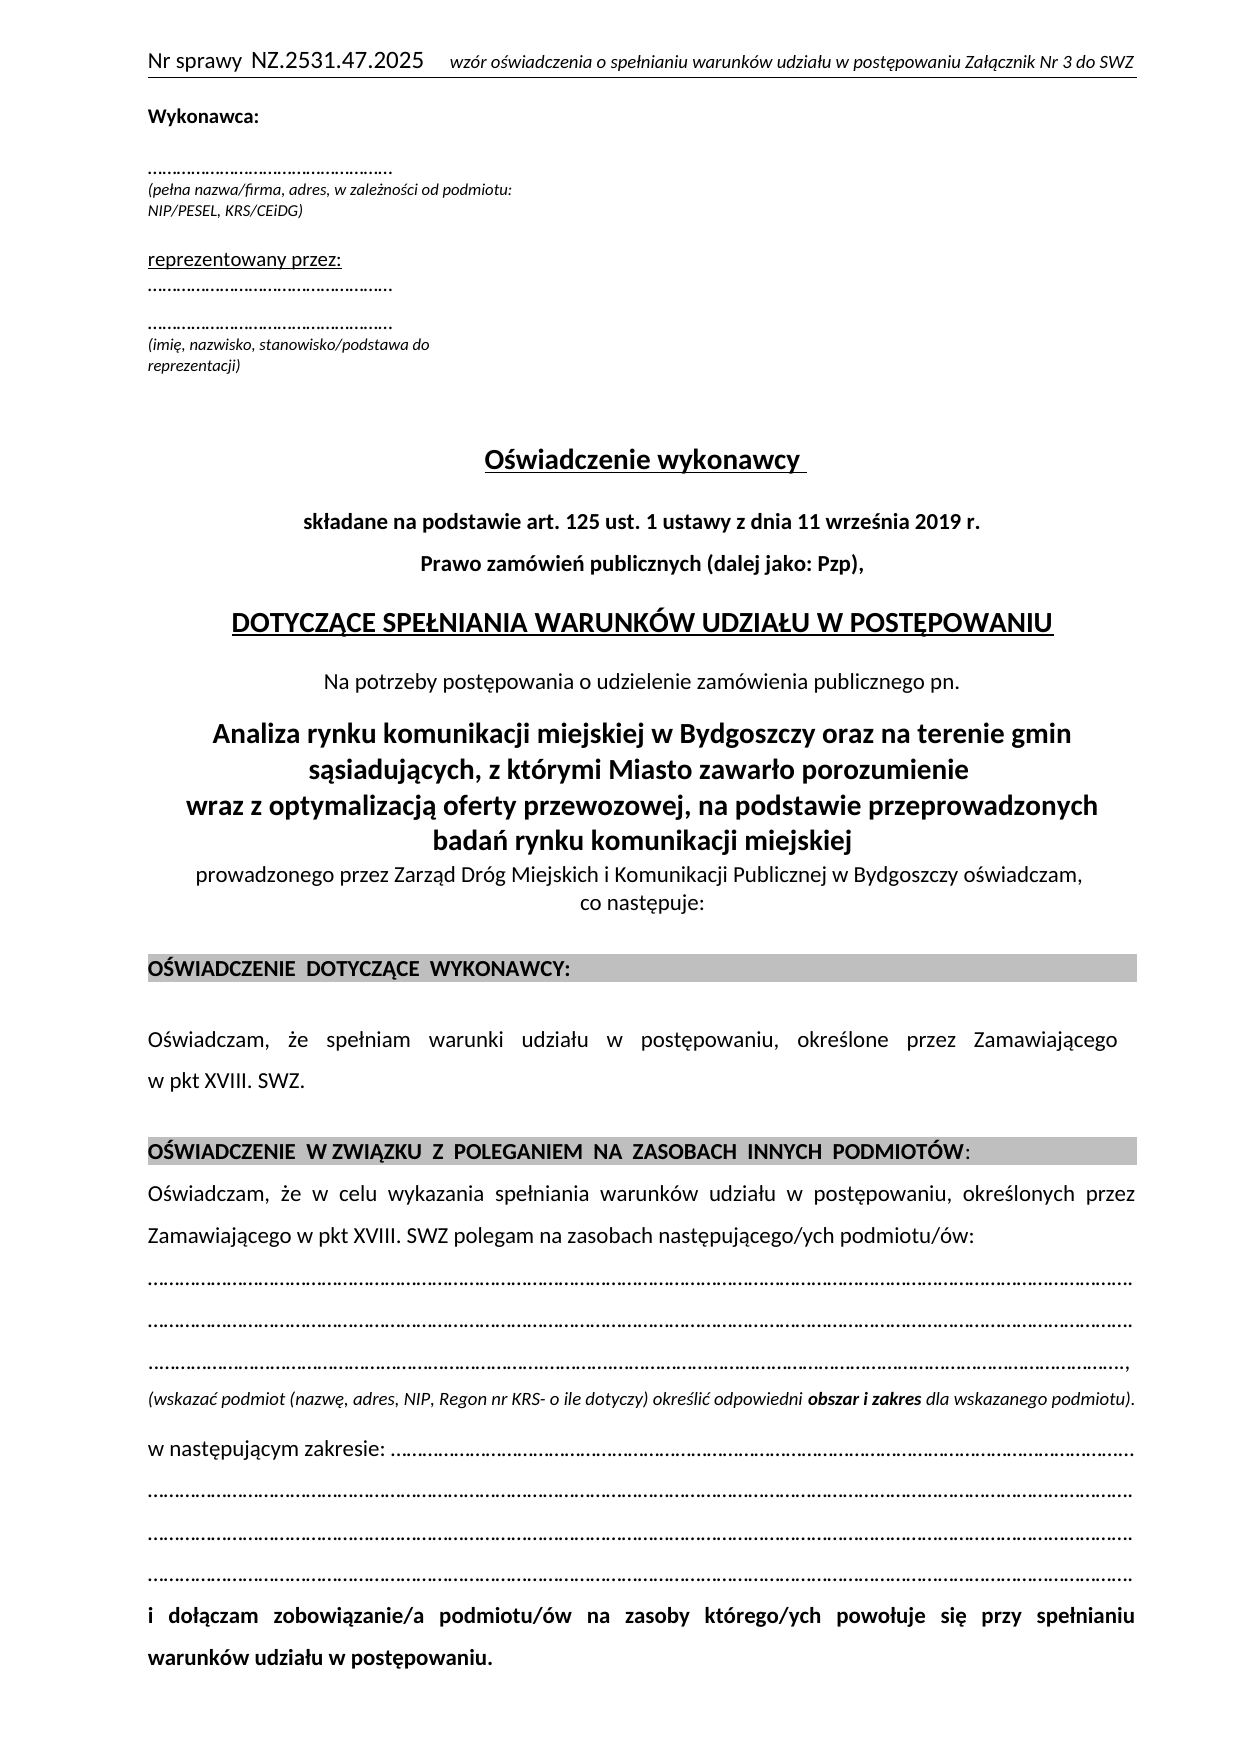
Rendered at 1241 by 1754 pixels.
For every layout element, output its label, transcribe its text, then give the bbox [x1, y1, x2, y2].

text OŚWIADCZENIE W ZWIĄZKU Z POLEGANIEM NA ZASOBACH INNYCH PODMIOTÓW: [148, 1137, 1137, 1165]
text …………………………………………… [148, 271, 517, 297]
text prowadzonego przez Zarząd Dróg Miejskich i Komunikacji Publicznej w Bydgoszczy oświadczam, co następuje: [148, 860, 1137, 916]
text Na potrzeby postępowania o udzielenie zamówienia publicznego pn. [148, 667, 1137, 695]
text ……………………………………………………………………………………………………………………………………………………………………. [148, 1559, 1137, 1588]
text Analiza rynku komunikacji miejskiej w Bydgoszczy oraz na terenie gmin sąsiadujących, z którymi Miasto zawarło porozumienie wraz z optymalizacją oferty przewozowej, na podstawie przeprowadzonych badań rynku komunikacji miejskiej [148, 716, 1137, 858]
text …………………………………………… [148, 309, 517, 335]
text Oświadczam, że spełniam warunki udziału w postępowaniu, określone przez Zamawiającego w pkt XVIII. SWZ. [148, 1025, 1137, 1095]
text w następującym zakresie: …………………………………………………………………………………………………………………………... [148, 1434, 1137, 1462]
text składane na podstawie art. 125 ust. 1 ustawy z dnia 11 września 2019 r. [148, 507, 1137, 535]
text i dołączam zobowiązanie/a podmiotu/ów na zasoby którego/ych powołuje się przy spełnianiu warunków udziału w postępowaniu. [148, 1602, 1137, 1672]
text ..……………………………………………………………….………….……………………………………………………………………………………., (wskazać podmiot (nazwę, adres, NIP, Regon nr KRS- o ile dotyczy) określić odpowiedni obszar i zakres dla wskazanego podmiotu). [148, 1347, 1137, 1410]
text OŚWIADCZENIE DOTYCZĄCE WYKONAWCY: [148, 954, 1137, 982]
text Oświadczenie wykonawcy [148, 441, 1137, 477]
text DOTYCZĄCE SPEŁNIANIA WARUNKÓW UDZIAŁU W POSTĘPOWANIU [148, 604, 1137, 639]
text ……………………………………………………………………………………………………………………………………………………………………. [148, 1518, 1137, 1546]
text …………………………………………… [148, 154, 517, 180]
text Wykonawca: [148, 103, 1137, 129]
text ……………………………………………………………………………………………………………………………………………………………………. [148, 1476, 1137, 1504]
text ……………………………………………………………………………………………………………………………………………………………………. [148, 1305, 1137, 1333]
text (pełna nazwa/firma, adres, w zależności od podmiotu: NIP/PESEL, KRS/CEiDG) [148, 180, 517, 220]
text Prawo zamówień publicznych (dalej jako: Pzp), [148, 549, 1137, 577]
text reprezentowany przez: [148, 246, 1137, 271]
text Oświadczam, że w celu wykazania spełniania warunków udziału w postępowaniu, określonych przez Zamawiającego w pkt XVIII. SWZ polegam na zasobach następującego/ych podmiotu/ów: [148, 1179, 1137, 1249]
text (imię, nazwisko, stanowisko/podstawa do reprezentacji) [148, 335, 517, 375]
text ……………………………………………………………………………………………………………………………………………………………………. [148, 1263, 1137, 1291]
